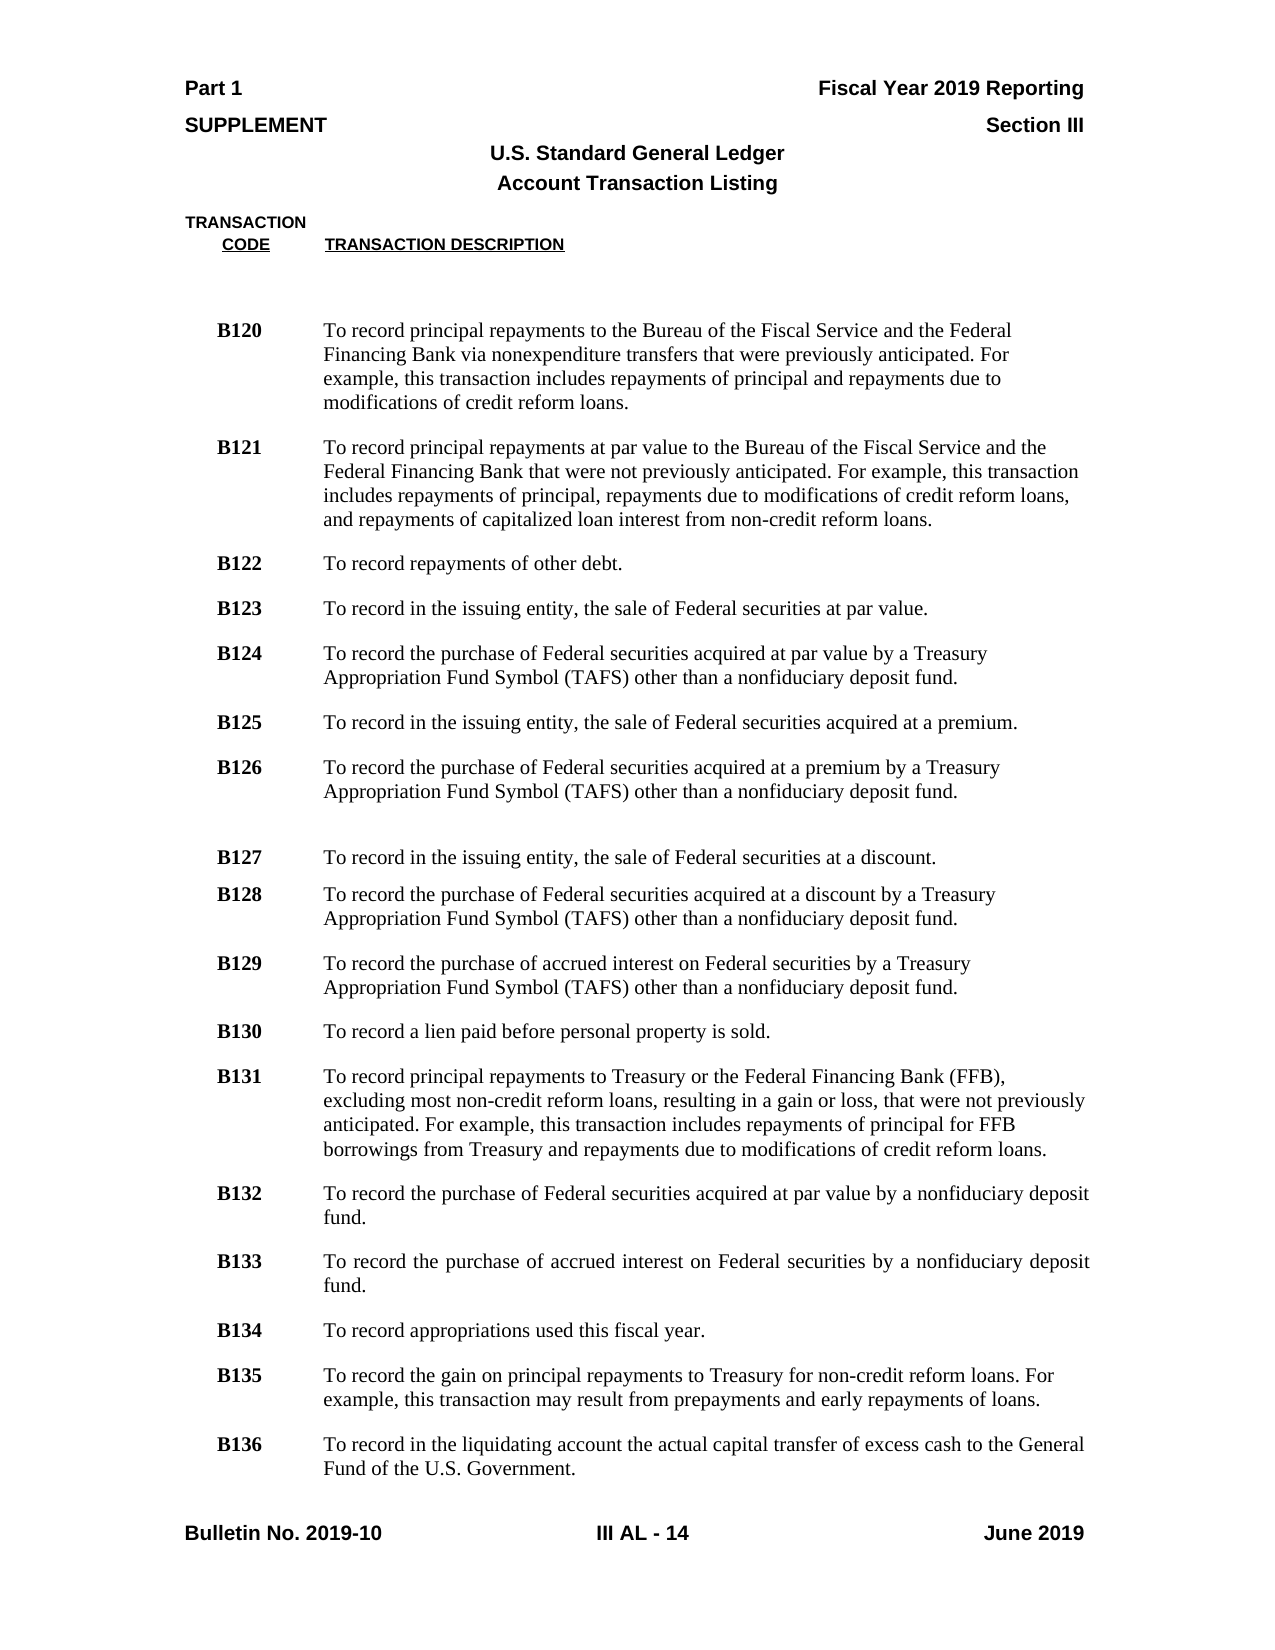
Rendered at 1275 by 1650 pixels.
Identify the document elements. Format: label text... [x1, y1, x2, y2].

table_cell To record the purchase of accrued interest on Federal securities by a Treasury Appropriation Fund Symbol (TAFS) other than a nonfiduciary deposit fund. [323, 951, 1091, 1019]
table_cell To record repayments of other debt. [323, 551, 1089, 596]
table_cell To record in the liquidating account the actual capital transfer of excess cash to the General Fund of the U.S. Government. [323, 1432, 1091, 1500]
table_cell B136 [217, 1432, 323, 1500]
table_cell To record the purchase of Federal securities acquired at par value by a Treasury Appropriation Fund Symbol (TAFS) other than a nonfiduciary deposit fund. [323, 641, 1089, 710]
table_cell To record appropriations used this fiscal year. [323, 1318, 1091, 1363]
table_cell B120 [217, 318, 323, 434]
table_cell B122 [217, 551, 323, 596]
table_cell B128 [217, 882, 323, 951]
table_cell B135 [217, 1363, 323, 1432]
table_cell To record the purchase of Federal securities acquired at a premium by a Treasury Appropriation Fund Symbol (TAFS) other than a nonfiduciary deposit fund. [323, 755, 1089, 815]
table_cell B123 [217, 596, 323, 641]
table_header B127 [217, 845, 323, 882]
table_cell B125 [217, 710, 323, 755]
table_cell To record principal repayments to Treasury or the Federal Financing Bank (FFB), excluding most non-credit reform loans, resulting in a gain or loss, that were not previously anticipated. For example, this transaction includes repayments of principal for FFB borrowings from Treasury and repayments due to modifications of credit reform loans. [323, 1064, 1091, 1181]
table_cell B130 [217, 1019, 323, 1064]
table_cell To record the purchase of accrued interest on Federal securities by a nonfiduciary deposit fund. [323, 1249, 1091, 1318]
table_cell To record the gain on principal repayments to Treasury for non-credit reform loans. For example, this transaction may result from prepayments and early repayments of loans. [323, 1363, 1091, 1432]
table_cell To record principal repayments at par value to the Bureau of the Fiscal Service and the Federal Financing Bank that were not previously anticipated. For example, this transaction includes repayments of principal, repayments due to modifications of credit reform loans, and repayments of capitalized loan interest from non-credit reform loans. [323, 435, 1089, 551]
table_cell B129 [217, 951, 323, 1019]
table_cell To record principal repayments to the Bureau of the Fiscal Service and the Federal Financing Bank via nonexpenditure transfers that were previously anticipated. For example, this transaction includes repayments of principal and repayments due to modifications of credit reform loans. [323, 318, 1089, 434]
table_cell To record in the issuing entity, the sale of Federal securities at par value. [323, 596, 1089, 641]
table_cell B121 [217, 435, 323, 551]
table_cell B133 [217, 1249, 323, 1318]
table_cell B126 [217, 755, 323, 815]
table_cell B132 [217, 1181, 323, 1249]
table_cell To record the purchase of Federal securities acquired at a discount by a Treasury Appropriation Fund Symbol (TAFS) other than a nonfiduciary deposit fund. [323, 882, 1091, 951]
table_cell B131 [217, 1064, 323, 1181]
table_cell To record a lien paid before personal property is sold. [323, 1019, 1091, 1064]
table_header To record in the issuing entity, the sale of Federal securities at a discount. [323, 845, 1091, 882]
table_cell To record the purchase of Federal securities acquired at par value by a nonfiduciary deposit fund. [323, 1181, 1091, 1249]
table_cell B124 [217, 641, 323, 710]
table_cell To record in the issuing entity, the sale of Federal securities acquired at a premium. [323, 710, 1089, 755]
table_cell B134 [217, 1318, 323, 1363]
